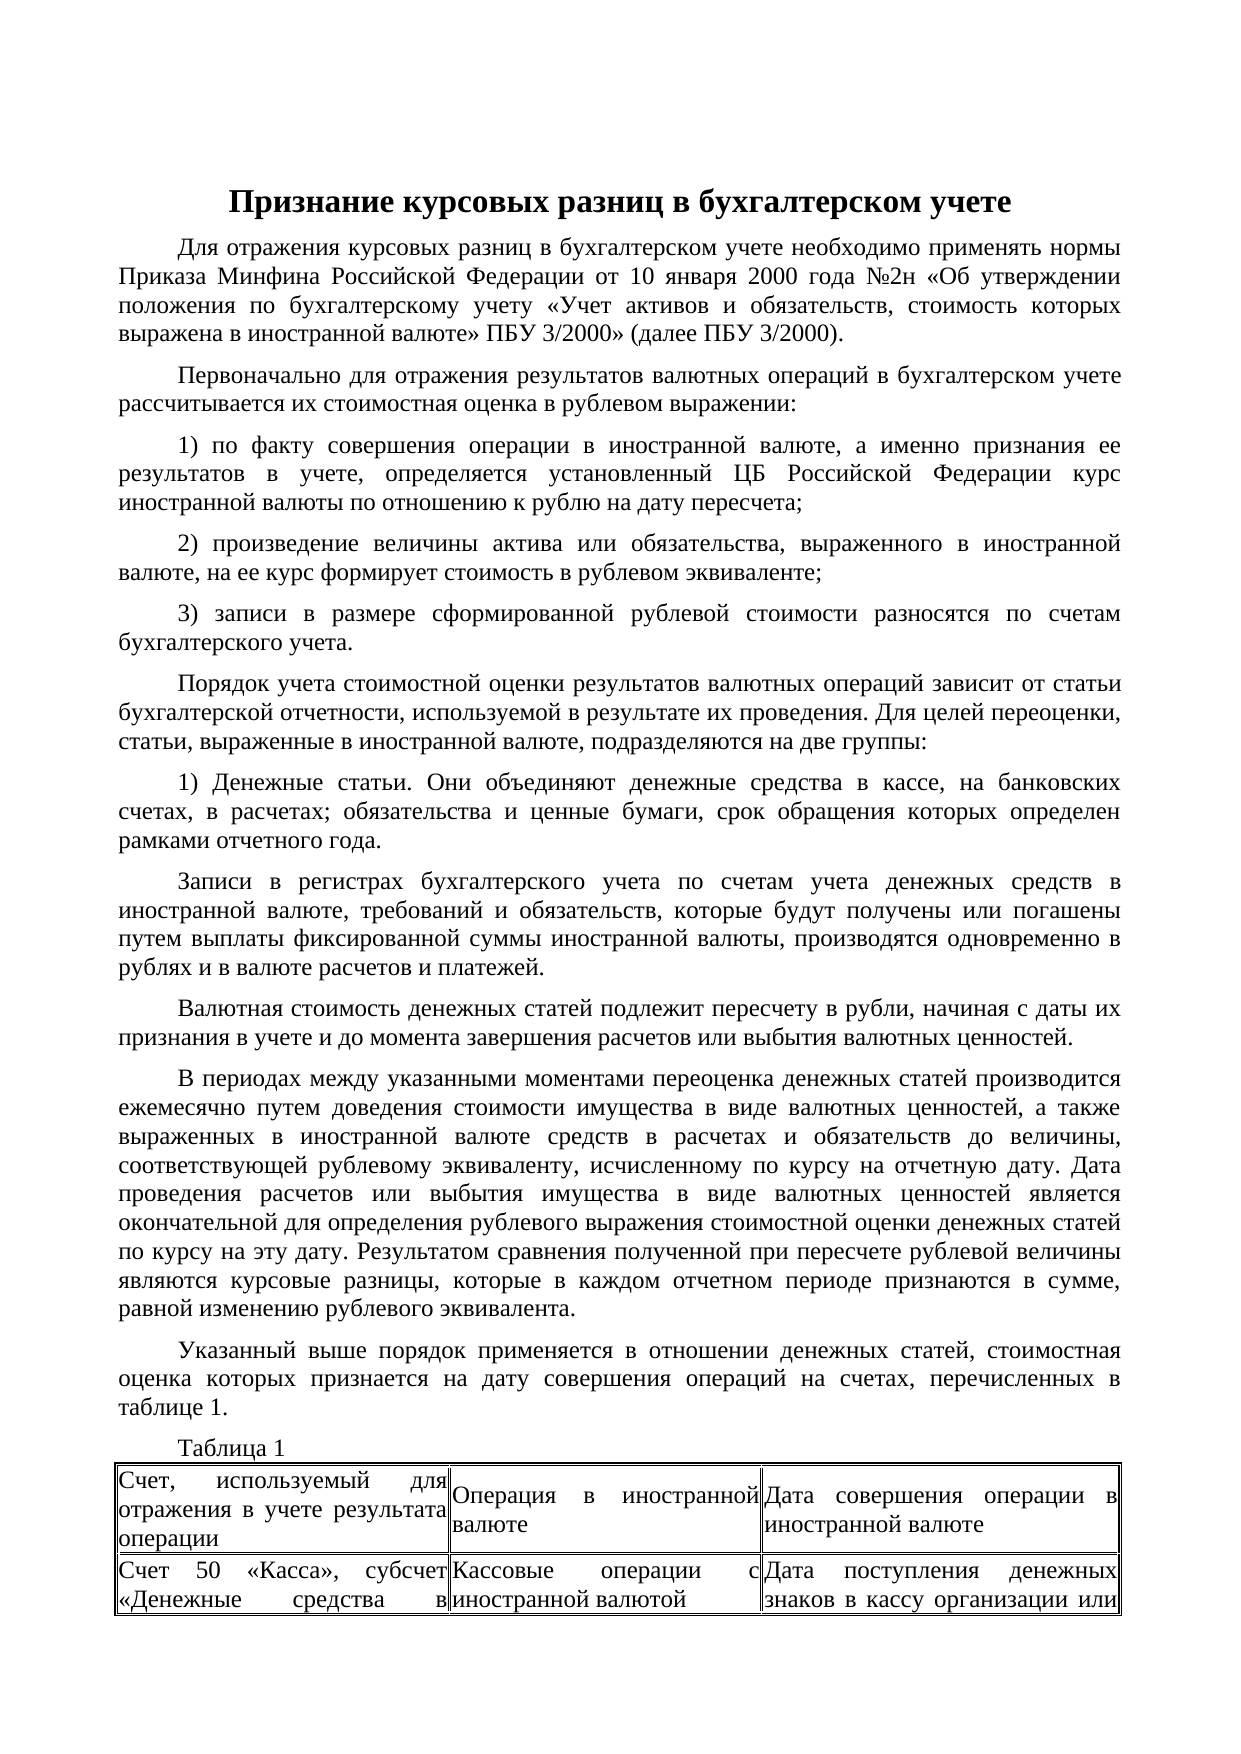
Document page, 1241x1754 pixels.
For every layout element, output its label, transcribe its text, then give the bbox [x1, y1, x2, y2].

text Указанный выше порядок применяется в отношении денежных статей, стоимостная оценка которых признается на дату совершения операций на счетах, перечисленных в таблице 1. [118, 1335, 1122, 1421]
table_header Дата совершения операции в иностранной валюте [762, 1466, 1118, 1552]
text Записи в регистрах бухгалтерского учета по счетам учета денежных средств в иностранной валюте, требований и обязательств, которые будут получены или погашены путем выплаты фиксированной суммы иностранной валюты, производятся одновременно в рублях и в валюте расчетов и платежей. [118, 866, 1122, 981]
text Валютная стоимость денежных статей подлежит пересчету в рубли, начиная с даты их признания в учете и до момента завершения расчетов или выбытия валютных ценностей. [118, 993, 1122, 1051]
table_header Операция в иностранной валюте [450, 1466, 762, 1552]
text Признание курсовых разниц в бухгалтерском учете [118, 181, 1122, 220]
text 1) по факту совершения операции в иностранной валюте, а именно признания ее результатов в учете, определяется установленный ЦБ Российской Федерации курс иностранной валюты по отношению к рублю на дату пересчета; [118, 430, 1122, 516]
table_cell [450, 1555, 762, 1612]
text Порядок учета стоимостной оценки результатов валютных операций зависит от статьи бухгалтерской отчетности, используемой в результате их проведения. Для целей переоценки, статьи, выраженные в иностранной валюте, подразделяются на две группы: [118, 668, 1122, 755]
text Таблица 1 [118, 1433, 1122, 1462]
text Для отражения курсовых разниц в бухгалтерском учете необходимо применять нормы Приказа Минфина Российской Федерации от 10 января 2000 года №2н «Об утверждении положения по бухгалтерскому учету «Учет активов и обязательств, стоимость которых выражена в иностранной валюте» ПБУ 3/2000» (далее ПБУ 3/2000). [118, 232, 1122, 347]
text 3) записи в размере сформированной рублевой стоимости разносятся по счетам бухгалтерского учета. [118, 598, 1122, 656]
text В периодах между указанными моментами переоценка денежных статей производится ежемесячно путем доведения стоимости имущества в виде валютных ценностей, а также выраженных в иностранной валюте средств в расчетах и обязательств до величины, соответствующей рублевому эквиваленту, исчисленному по курсу на отчетную дату. Дата проведения расчетов или выбытия имущества в виде валютных ценностей является окончательной для определения рублевого выражения стоимостной оценки денежных статей по курсу на эту дату. Результатом сравнения полученной при пересчете рублевой величины являются курсовые разницы, которые в каждом отчетном периоде признаются в сумме, равной изменению рублевого эквивалента. [118, 1063, 1122, 1322]
text 1) Денежные статьи. Они объединяют денежные средства в кассе, на банковских счетах, в расчетах; обязательства и ценные бумаги, срок обращения которых определен рамками отчетного года. [118, 767, 1122, 853]
text Первоначально для отражения результатов валютных операций в бухгалтерском учете рассчитывается их стоимостная оценка в рублевом выражении: [118, 360, 1122, 417]
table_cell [116, 1552, 449, 1612]
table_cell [762, 1552, 1120, 1612]
text 2) произведение величины актива или обязательства, выраженного в иностранной валюте, на ее курс формирует стоимость в рублевом эквиваленте; [118, 528, 1122, 586]
table_header Счет, используемый для отражения в учете результата операции [118, 1466, 449, 1552]
